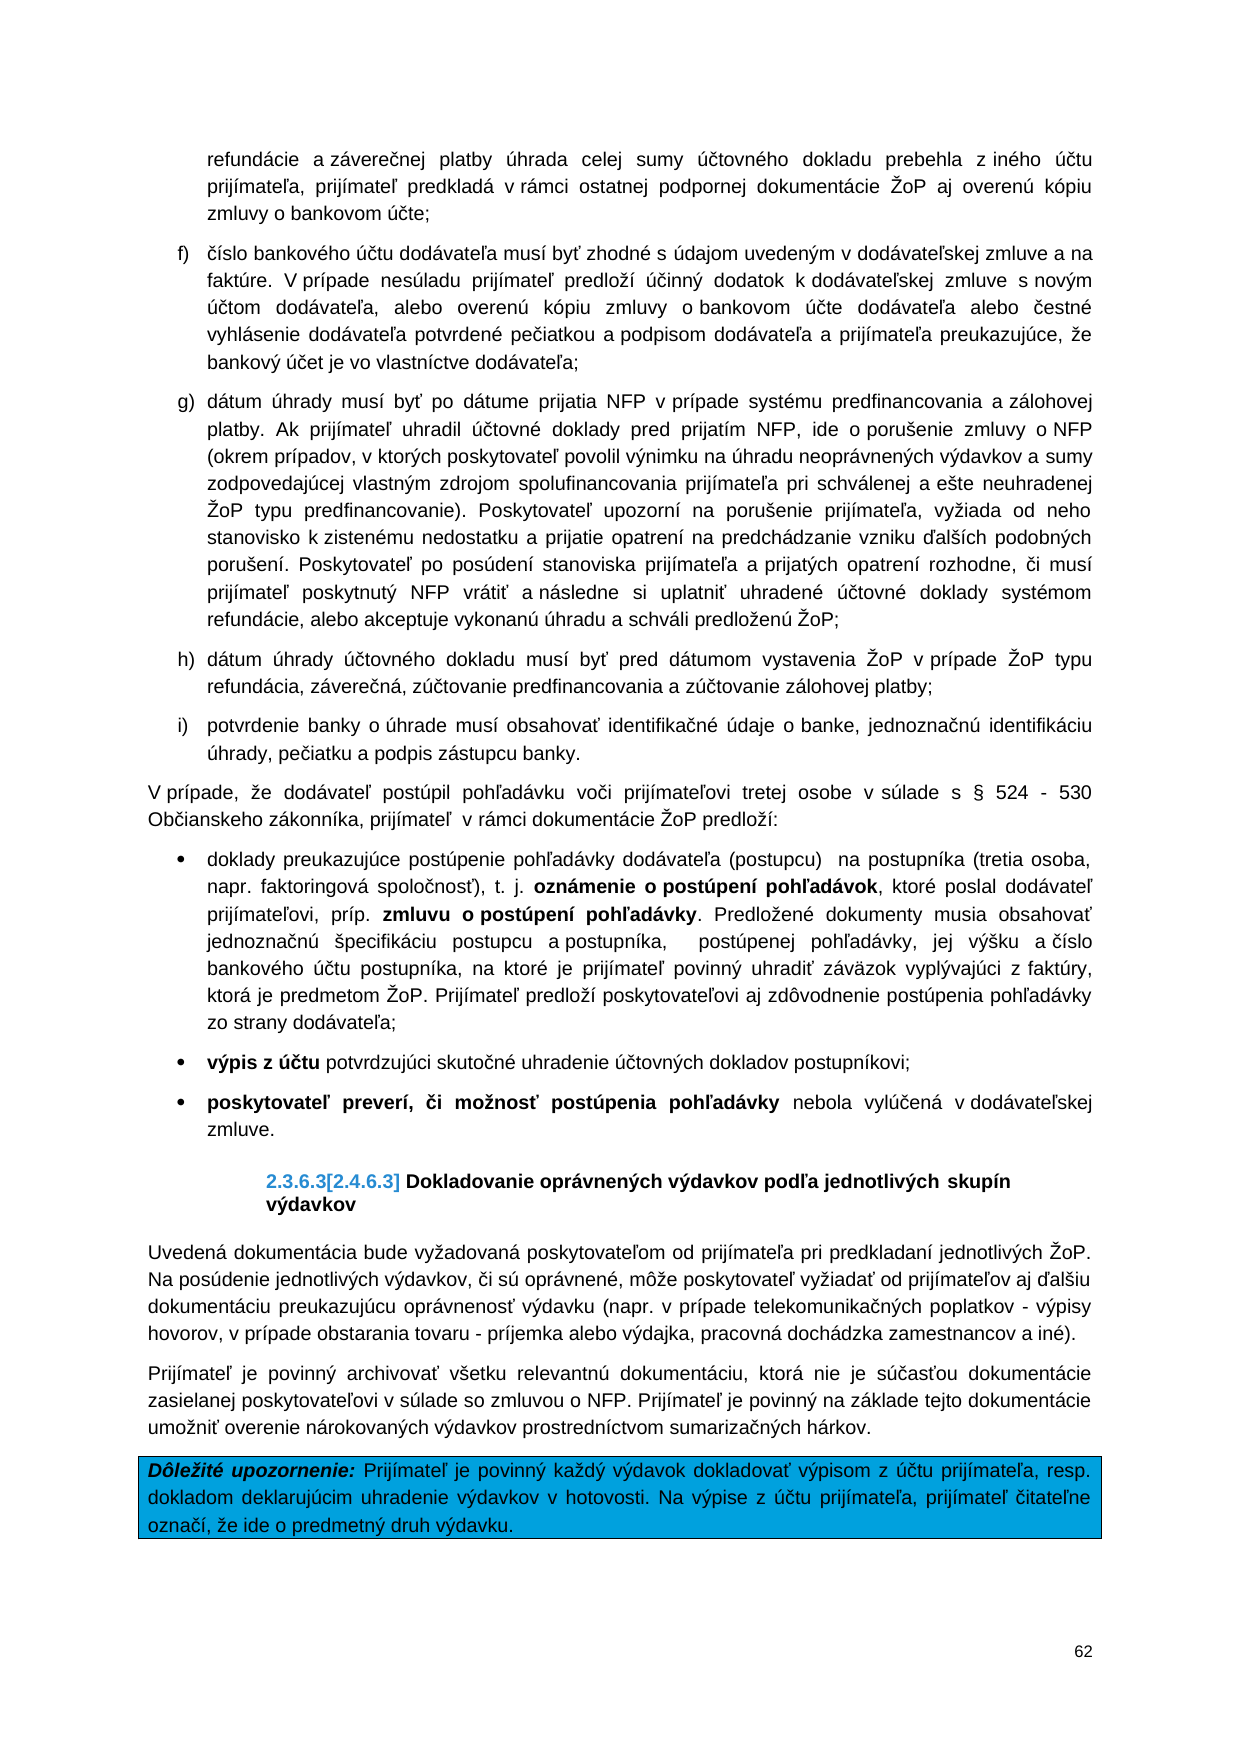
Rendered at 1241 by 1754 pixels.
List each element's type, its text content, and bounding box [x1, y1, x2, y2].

list doklady preukazujúce postúpenie pohľadávky dodávateľa (postupcu) na postupníka (tretia osoba, napr. faktoringová spoločnosť), t. j. oznámenie o postúpení pohľadávok, ktoré poslal dodávateľ prijímateľovi, príp. zmluvu o postúpení pohľadávky. Predložené dokumenty musia obsahovať jednoznačnú špecifikáciu postupcu a postupníka, postúpenej pohľadávky, jej výšku a číslo bankového účtu postupníka, na ktoré je prijímateľ povinný uhradiť záväzok vyplývajúci z faktúry, ktorá je predmetom ŽoP. Prijímateľ predloží poskytovateľovi aj zdôvodnenie postúpenia pohľadávky zo strany dodávateľa; [177, 848, 1092, 1034]
list číslo bankového účtu dodávateľa musí byť zhodné s údajom uvedeným v dodávateľskej zmluve a na faktúre. V prípade nesúladu prijímateľ predloží účinný dodatok k dodávateľskej zmluve s novým účtom dodávateľa, alebo overenú kópiu zmluvy o bankovom účte dodávateľa alebo čestné vyhlásenie dodávateľa potvrdené pečiatkou a podpisom dodávateľa a prijímateľa preukazujúce, že bankový účet je vo vlastníctve dodávateľa; [177, 242, 1092, 373]
text Dôležité upozornenie: Prijímateľ je povinný každý výdavok dokladovať výpisom z účtu prijímateľa, resp. dokladom deklarujúcim uhradenie výdavkov v hotovosti. Na výpise z účtu prijímateľa, prijímateľ čitateľne označí, že ide o predmetný druh výdavku. [139, 1457, 1101, 1538]
list dátum úhrady účtovného dokladu musí byť pred dátumom vystavenia ŽoP v prípade ŽoP typu refundácia, záverečná, zúčtovanie predfinancovania a zúčtovanie zálohovej platby; [177, 647, 1092, 697]
list poskytovateľ preverí, či možnosť postúpenia pohľadávky nebola vylúčená v dodávateľskej zmluve. [177, 1091, 1092, 1141]
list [177, 148, 1092, 225]
text Uvedená dokumentácia bude vyžadovaná poskytovateľom od prijímateľa pri predkladaní jednotlivých ŽoP. Na posúdenie jednotlivých výdavkov, či sú oprávnené, môže poskytovateľ vyžiadať od prijímateľov aj ďalšiu dokumentáciu preukazujúcu oprávnenosť výdavku (napr. v prípade telekomunikačných poplatkov - výpisy hovorov, v prípade obstarania tovaru - príjemka alebo výdajka, pracovná dochádzka zamestnancov a iné). [148, 1241, 1092, 1345]
list výpis z účtu potvrdzujúci skutočné uhradenie účtovných dokladov postupníkovi; [177, 1051, 1092, 1074]
list dátum úhrady musí byť po dátume prijatia NFP v prípade systému predfinancovania a zálohovej platby. Ak prijímateľ uhradil účtovné doklady pred prijatím NFP, ide o porušenie zmluvy o NFP (okrem prípadov, v ktorých poskytovateľ povolil výnimku na úhradu neoprávnených výdavkov a sumy zodpovedajúcej vlastným zdrojom spolufinancovania prijímateľa pri schválenej a ešte neuhradenej ŽoP typu predfinancovanie). Poskytovateľ upozorní na porušenie prijímateľa, vyžiada od neho stanovisko k zistenému nedostatku a prijatie opatrení na predchádzanie vzniku ďalších podobných porušení. Poskytovateľ po posúdení stanoviska prijímateľa a prijatých opatrení rozhodne, či musí prijímateľ poskytnutý NFP vrátiť a následne si uplatniť uhradené účtovné doklady systémom refundácie, alebo akceptuje vykonanú úhradu a schváli predloženú ŽoP; [177, 390, 1092, 630]
text V prípade, že dodávateľ postúpil pohľadávku voči prijímateľovi tretej osobe v súlade s § 524 - 530 Občianskeho zákonníka, prijímateľ v rámci dokumentácie ŽoP predloží: [148, 781, 1092, 831]
list potvrdenie banky o úhrade musí obsahovať identifikačné údaje o banke, jednoznačnú identifikáciu úhrady, pečiatku a podpis zástupcu banky. [177, 714, 1092, 764]
subtitle Dokladovanie oprávnených výdavkov podľa jednotlivých skupín výdavkov [266, 1170, 1092, 1216]
text Prijímateľ je povinný archivovať všetku relevantnú dokumentáciu, ktorá nie je súčasťou dokumentácie zasielanej poskytovateľovi v súlade so zmluvou o NFP. Prijímateľ je povinný na základe tejto dokumentácie umožniť overenie nárokovaných výdavkov prostredníctvom sumarizačných hárkov. [148, 1362, 1092, 1439]
